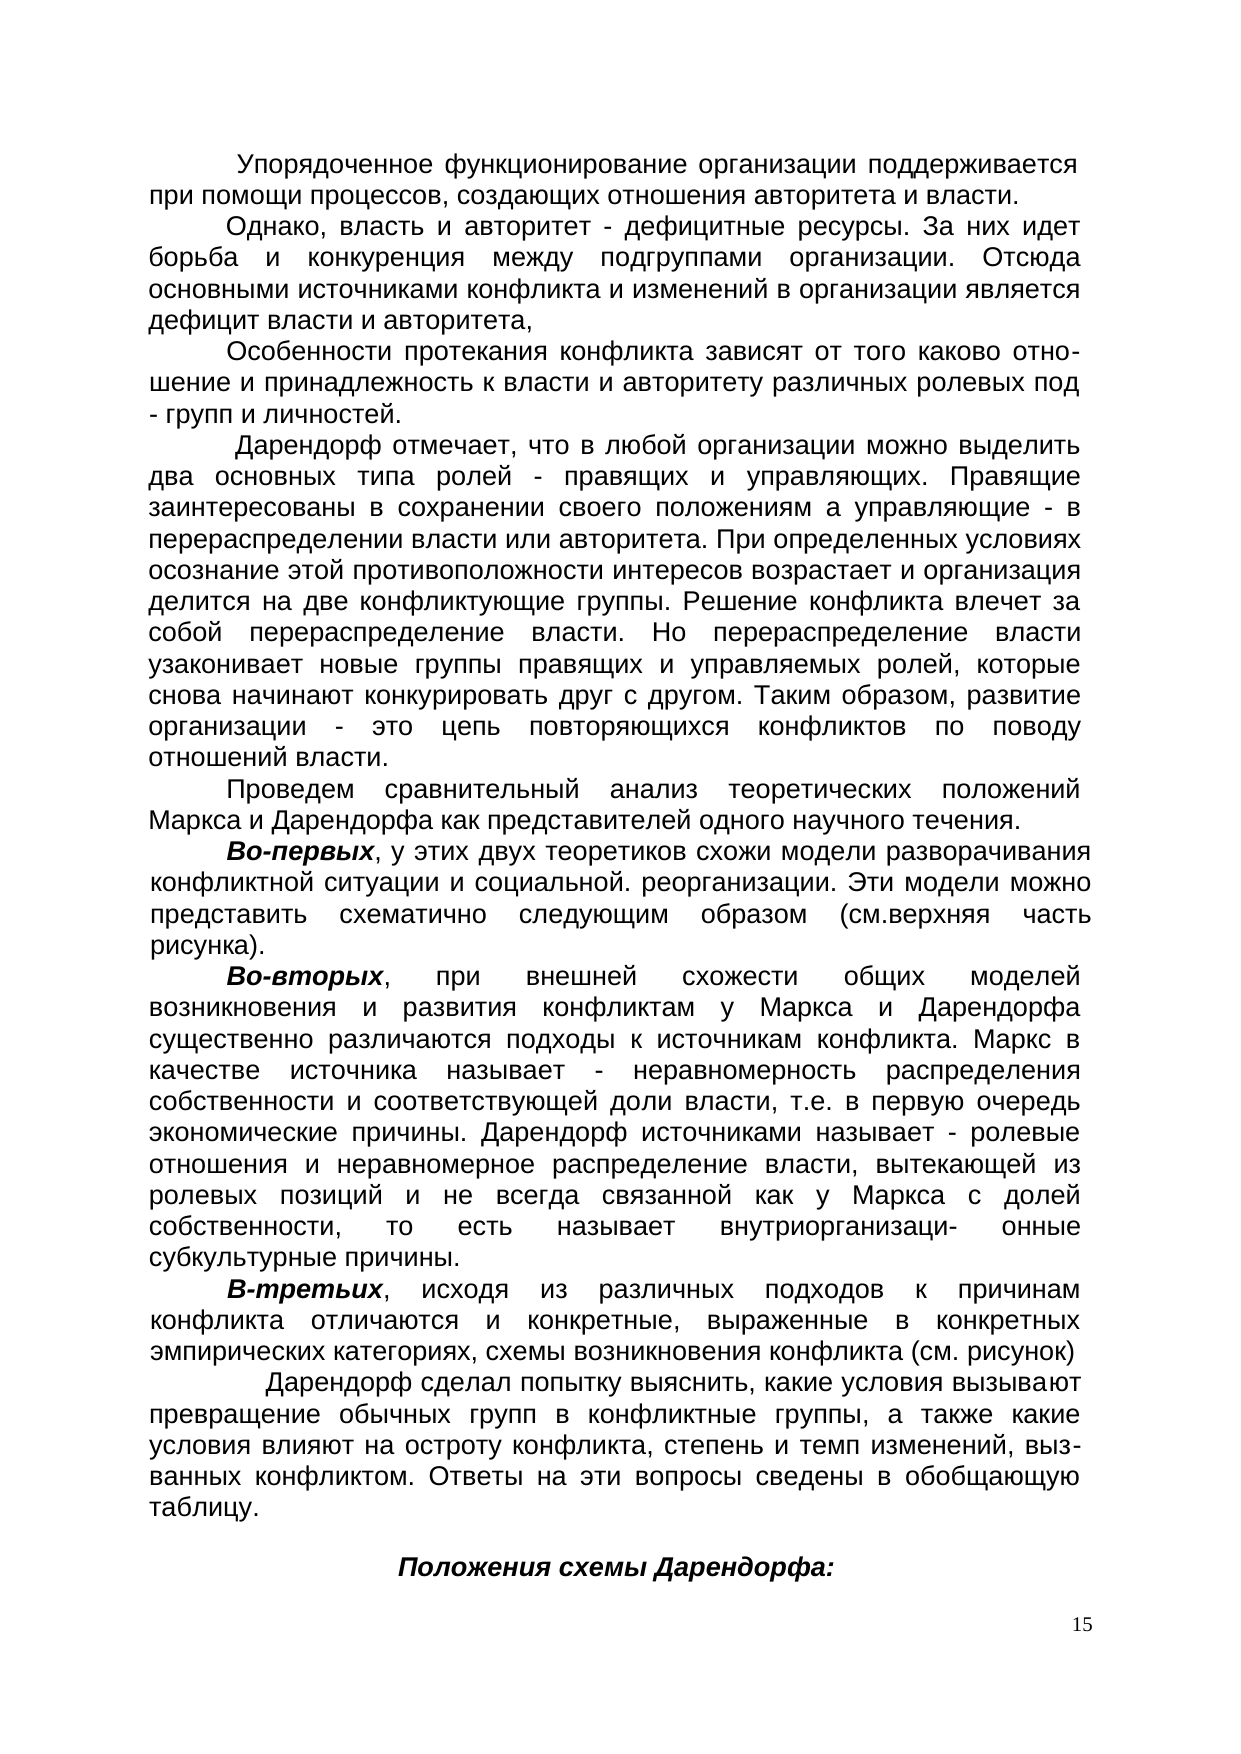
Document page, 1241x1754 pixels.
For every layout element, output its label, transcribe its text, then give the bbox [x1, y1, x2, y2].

text Упорядоченное функционирование организации поддерживается при помощи процессов, создающих отношения авторитета и власти. [149, 148, 1078, 210]
text Во-первых, у этих двух теоретиков схожи модели разворачивания конфликтной ситуации и социальной. реорганизации. Эти модели можно представить схематично следующим образом (см.верхняя часть рисунка). [150, 835, 1092, 960]
text Положения схемы Дарендорфа: [398, 1523, 957, 1583]
text Особенности протекания конфликта зависят от того каково отношение и принадлежность к власти и авторитету различных ролевых под - групп и личностей. [149, 335, 1080, 429]
text В-третьих, исходя из различных подходов к причинам конфликта отличаются и конкретные, выраженные в конкретных эмпирических категориях, схемы возникновения конфликта (см. рисунок) [150, 1273, 1081, 1366]
text Проведем сравнительный анализ теоретических положений Маркса и Дарендорфа как представителей одного научного течения. [148, 773, 1081, 835]
text Во-вторых, при внешней схожести общих моделей возникновения и развития конфликтам у Маркса и Дарендорфа существенно различаются подходы к источникам конфликта. Маркс в качестве источника называет - неравномерность распределения собственности и соответствующей доли власти, т.е. в первую очередь экономические причины. Дарендорф источниками называет - ролевые отношения и неравномерное распределение власти, вытекающей из ролевых позиций и не всегда связанной как у Маркса с долей собственности, то есть называет внутриорганизаци- онные субкультурные причины. [149, 960, 1081, 1273]
text Дарендорф отмечает, что в любой организации можно выделить два основных типа ролей - правящих и управляющих. Правящие заинтересованы в сохранении своего положениям а управляющие - в перераспределении власти или авторитета. При определенных условиях осознание этой противоположности интересов возрастает и организация делится на две конфликтующие группы. Решение конфликта влечет за собой перераспределение власти. Но перераспределение власти узаконивает новые группы правящих и управляемых ролей, которые снова начинают конкурировать друг с другом. Таким образом, развитие организации - это цепь повторяющихся конфликтов по поводу отношений власти. [148, 429, 1082, 773]
text Однако, власть и авторитет - дефицитные ресурсы. За них идет борьба и конкуренция между подгруппами организации. Отсюда основными источниками конфликта и изменений в организации является дефицит власти и авторитета, [148, 210, 1082, 335]
text Дарендорф сделал попытку выяснить, какие условия вызывают превращение обычных групп в конфликтные группы, а также какие условия влияют на остроту конфликта, степень и темп изменений, вызванных конфликтом. Ответы на эти вопросы сведены в обобщающую таблицу. [149, 1366, 1081, 1523]
